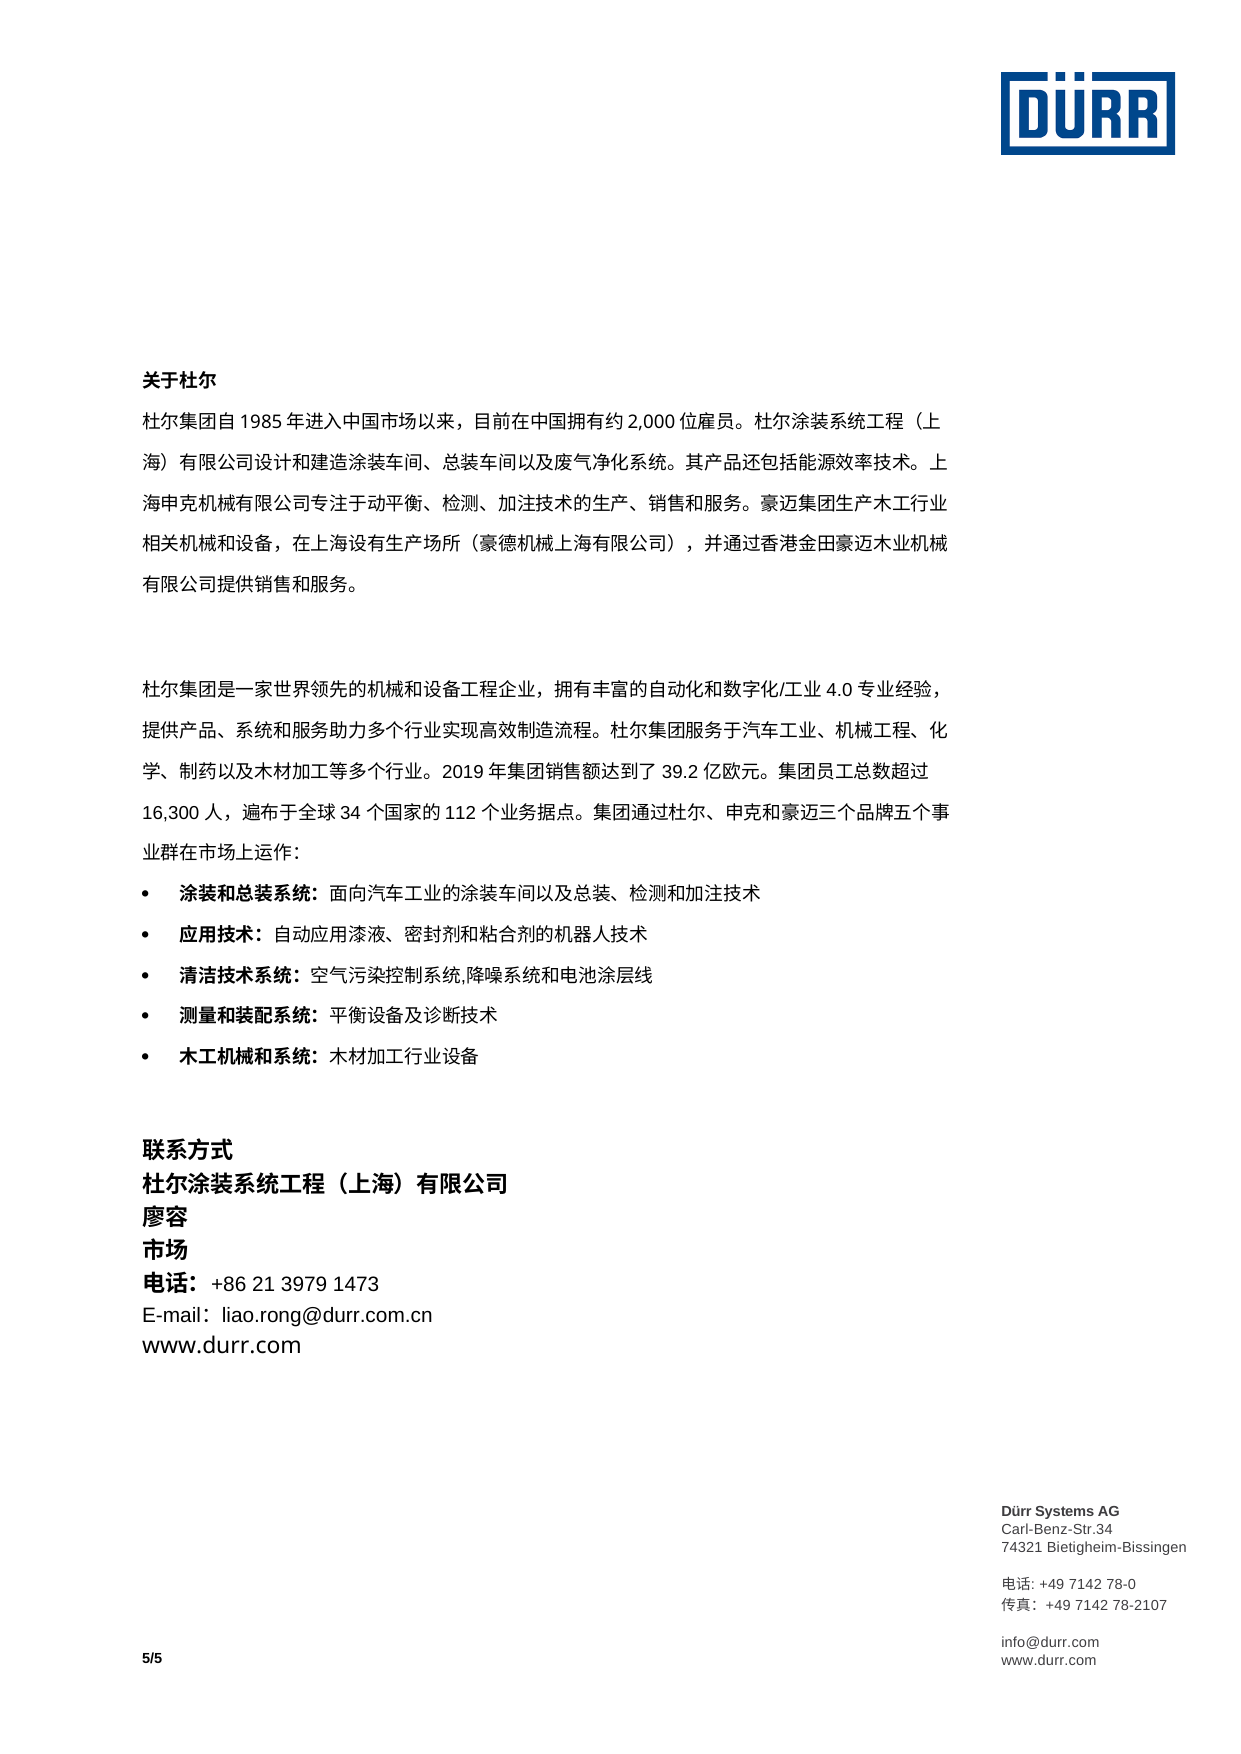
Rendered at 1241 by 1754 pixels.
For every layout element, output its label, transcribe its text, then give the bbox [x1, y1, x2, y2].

text 联系方式 [142, 1132, 951, 1166]
text E-mail：liao.rong@durr.com.cn [142, 1298, 951, 1329]
text www.durr.com [142, 1329, 948, 1360]
list 木工机械和系统：木材加工行业设备 [142, 1042, 922, 1069]
text 电话：+86 21 3979 1473 [142, 1265, 951, 1298]
picture [1001, 72, 1175, 155]
list 测量和装配系统：平衡设备及诊断技术 [142, 1001, 951, 1028]
list 应用技术：自动应用漆液、密封剂和粘合剂的机器人技术 [142, 919, 951, 947]
text 关于杜尔 [142, 366, 951, 393]
list 涂装和总装系统：面向汽车工业的涂装车间以及总装、检测和加注技术 [142, 879, 951, 906]
text 廖容 [142, 1199, 951, 1232]
text 市场 [142, 1232, 951, 1265]
text 杜尔涂装系统工程（上海）有限公司 [142, 1166, 951, 1199]
list 清洁技术系统：空气污染控制系统,降噪系统和电池涂层线 [142, 960, 951, 987]
text 杜尔集团自1985年进入中国市场以来，目前在中国拥有约2,000位雇员。杜尔涂装系统工程（上海）有限公司设计和建造涂装车间、总装车间以及废气净化系统。其产品还包括能源效率技术。上海申克机械有限公司专注于动平衡、检测、加注技术的生产、销售和服务。豪迈集团生产木工行业相关机械和设备，在上海设有生产场所（豪德机械上海有限公司），并通过香港金田豪迈木业机械有限公司提供销售和服务。 [142, 407, 951, 597]
text 杜尔集团是一家世界领先的机械和设备工程企业，拥有丰富的自动化和数字化/工业 4.0 专业经验，提供产品、系统和服务助力多个行业实现高效制造流程。杜尔集团服务于汽车工业、机械工程、化学、制药以及木材加工等多个行业。2019 年集团销售额达到了 39.2 亿欧元。集团员工总数超过 16,300 人，遍布于全球 34 个国家的112 个业务据点。集团通过杜尔、申克和豪迈三个品牌五个事业群在市场上运作： [142, 675, 951, 865]
